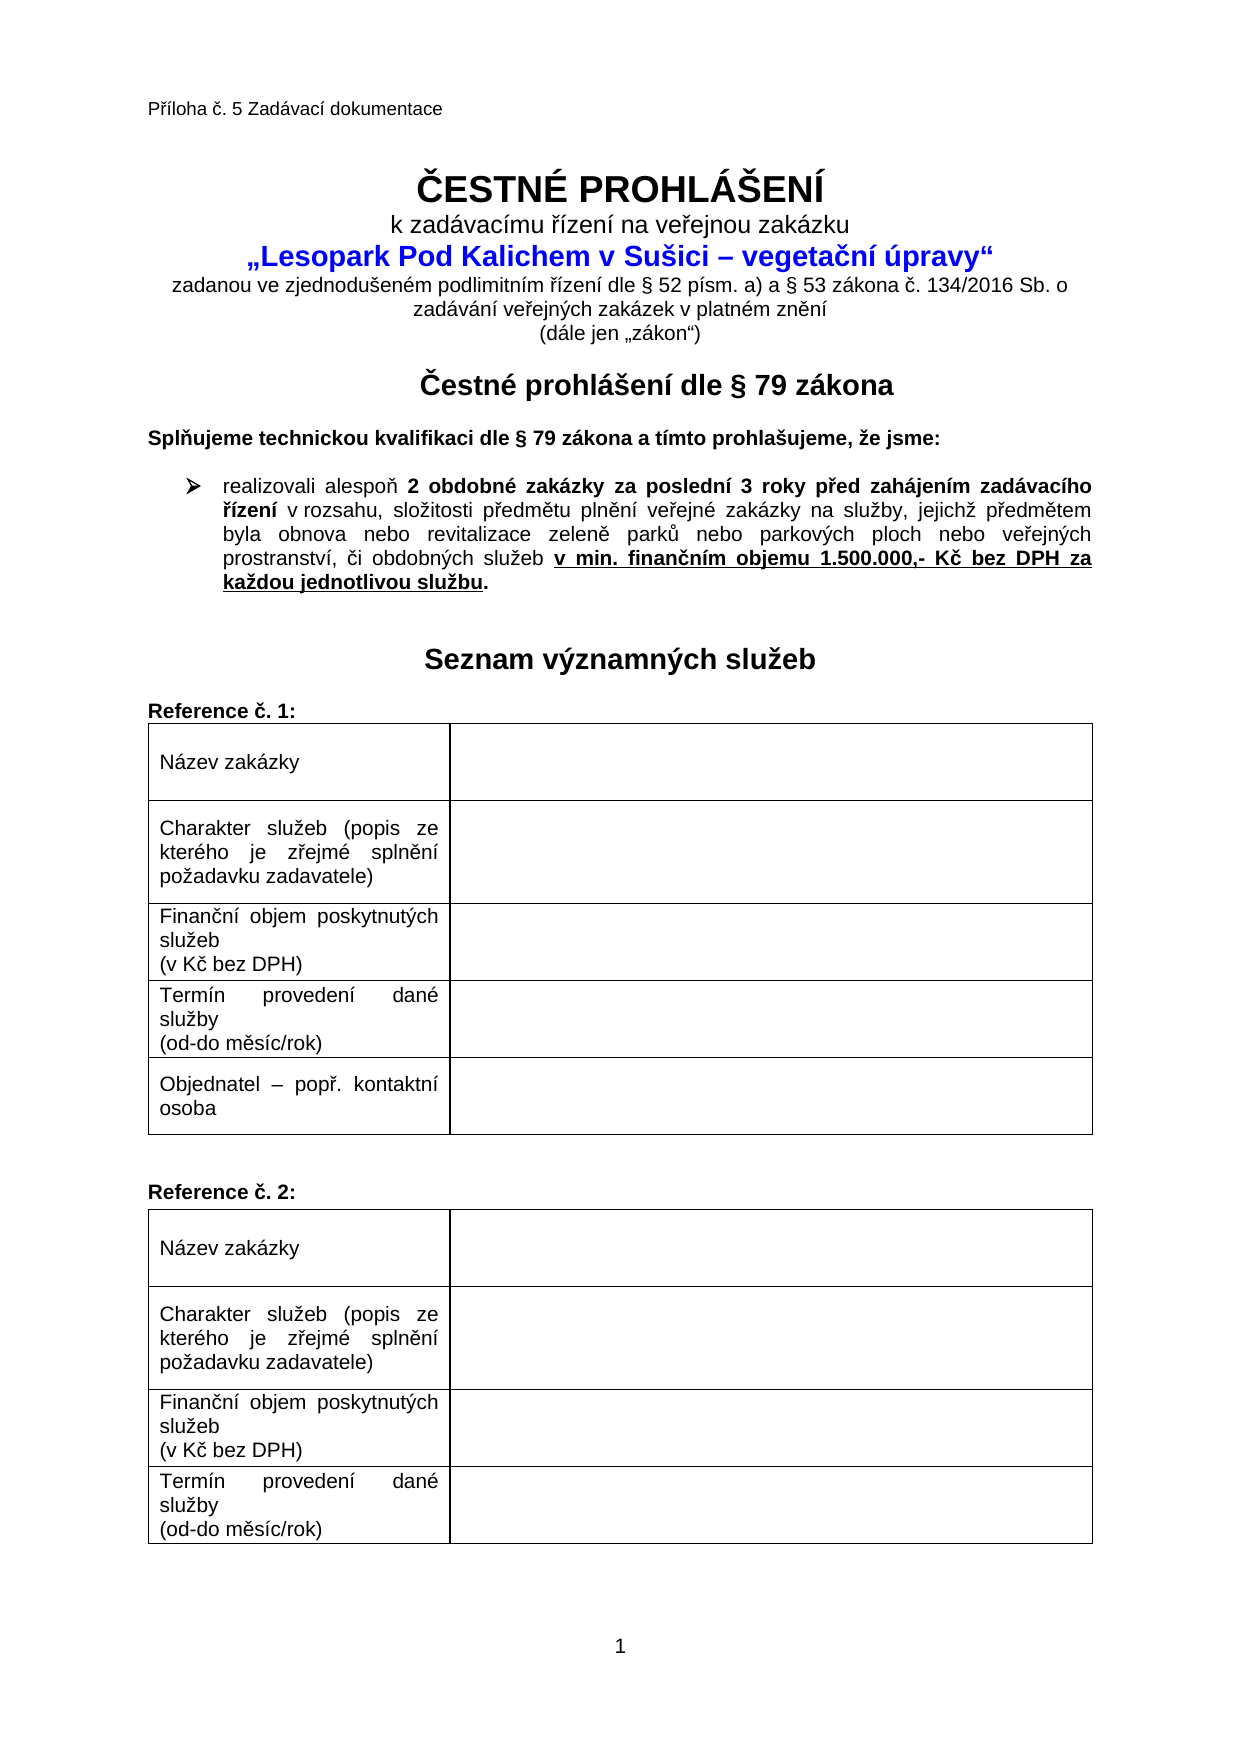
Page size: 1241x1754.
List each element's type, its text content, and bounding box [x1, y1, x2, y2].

text (dále jen „zákon“) [148, 321, 1093, 344]
text Reference č. 1: [148, 699, 1093, 723]
text „Lesopark Pod Kalichem v Sušici – vegetační úpravy“ [148, 239, 1093, 273]
table_cell [451, 1287, 1092, 1389]
text Seznam významných služeb [148, 642, 1093, 675]
table_header [451, 1210, 1092, 1286]
table_cell Termín provedení dané služby (od-do měsíc/rok) [149, 1467, 449, 1543]
subtitle Čestné prohlášení [148, 167, 1093, 210]
table_header Název zakázky [149, 724, 449, 800]
table_cell Charakter služeb (popis ze kterého je zřejmé splnění požadavku zadavatele) [149, 1287, 449, 1389]
text k zadávacímu řízení na veřejnou zakázku [148, 210, 1093, 239]
table_cell Finanční objem poskytnutých služeb (v Kč bez DPH) [149, 1390, 449, 1466]
table_cell Finanční objem poskytnutých služeb (v Kč bez DPH) [149, 904, 449, 980]
text zadanou ve zjednodušeném podlimitním řízení dle § 52 písm. a) a § 53 zákona č. 134/2016 Sb. o zadávání veřejných zakázek v platném znění [148, 273, 1093, 321]
text Reference č. 2: [148, 1180, 1093, 1204]
list realizovali alespoň 2 obdobné zakázky za poslední 3 roky před zahájením zadávacího řízení v rozsahu, složitosti předmětu plnění veřejné zakázky na služby, jejichž předmětem byla obnova nebo revitalizace zeleně parků nebo parkových ploch nebo veřejných prostranství, či obdobných služeb v min. finančním objemu 1.500.000,- Kč bez DPH za každou jednotlivou službu. [185, 474, 1093, 594]
table_cell Termín provedení dané služby (od-do měsíc/rok) [149, 981, 449, 1057]
table_cell [451, 801, 1092, 903]
table_cell [451, 1467, 1092, 1543]
table_cell [451, 981, 1092, 1057]
table_cell [451, 1058, 1092, 1134]
table_cell Charakter služeb (popis ze kterého je zřejmé splnění požadavku zadavatele) [149, 801, 449, 903]
table_cell [451, 1390, 1092, 1466]
table_cell Objednatel – popř. kontaktní osoba [149, 1058, 449, 1134]
table_header [451, 724, 1092, 800]
table_cell [451, 904, 1092, 980]
text Příloha č. 5 Zadávací dokumentace [148, 98, 1093, 119]
text Čestné prohlášení dle § 79 zákona [221, 368, 1093, 402]
table_header Název zakázky [149, 1210, 449, 1286]
text Splňujeme technickou kvalifikaci dle § 79 zákona a tímto prohlašujeme, že jsme: [148, 426, 1093, 450]
